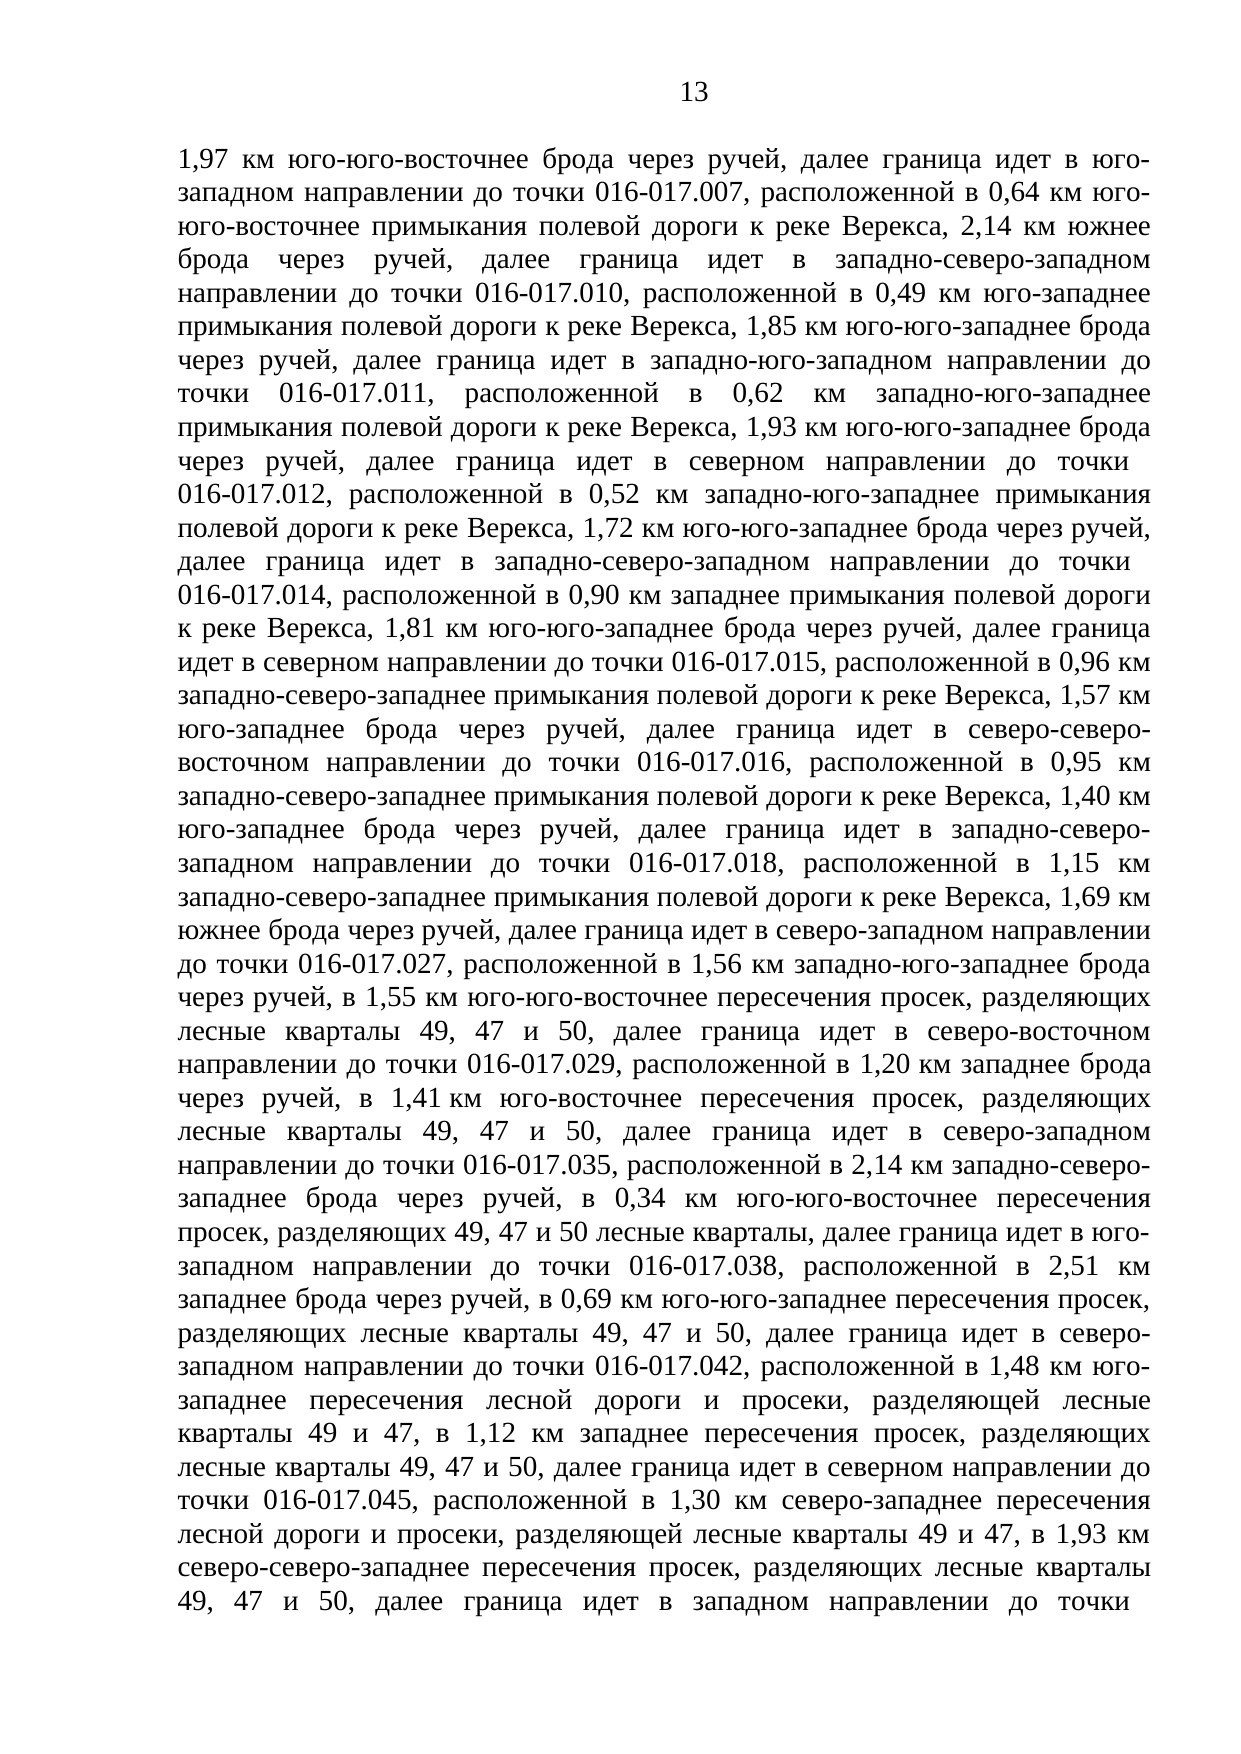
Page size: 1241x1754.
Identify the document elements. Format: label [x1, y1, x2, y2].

text [177, 141, 1152, 1617]
